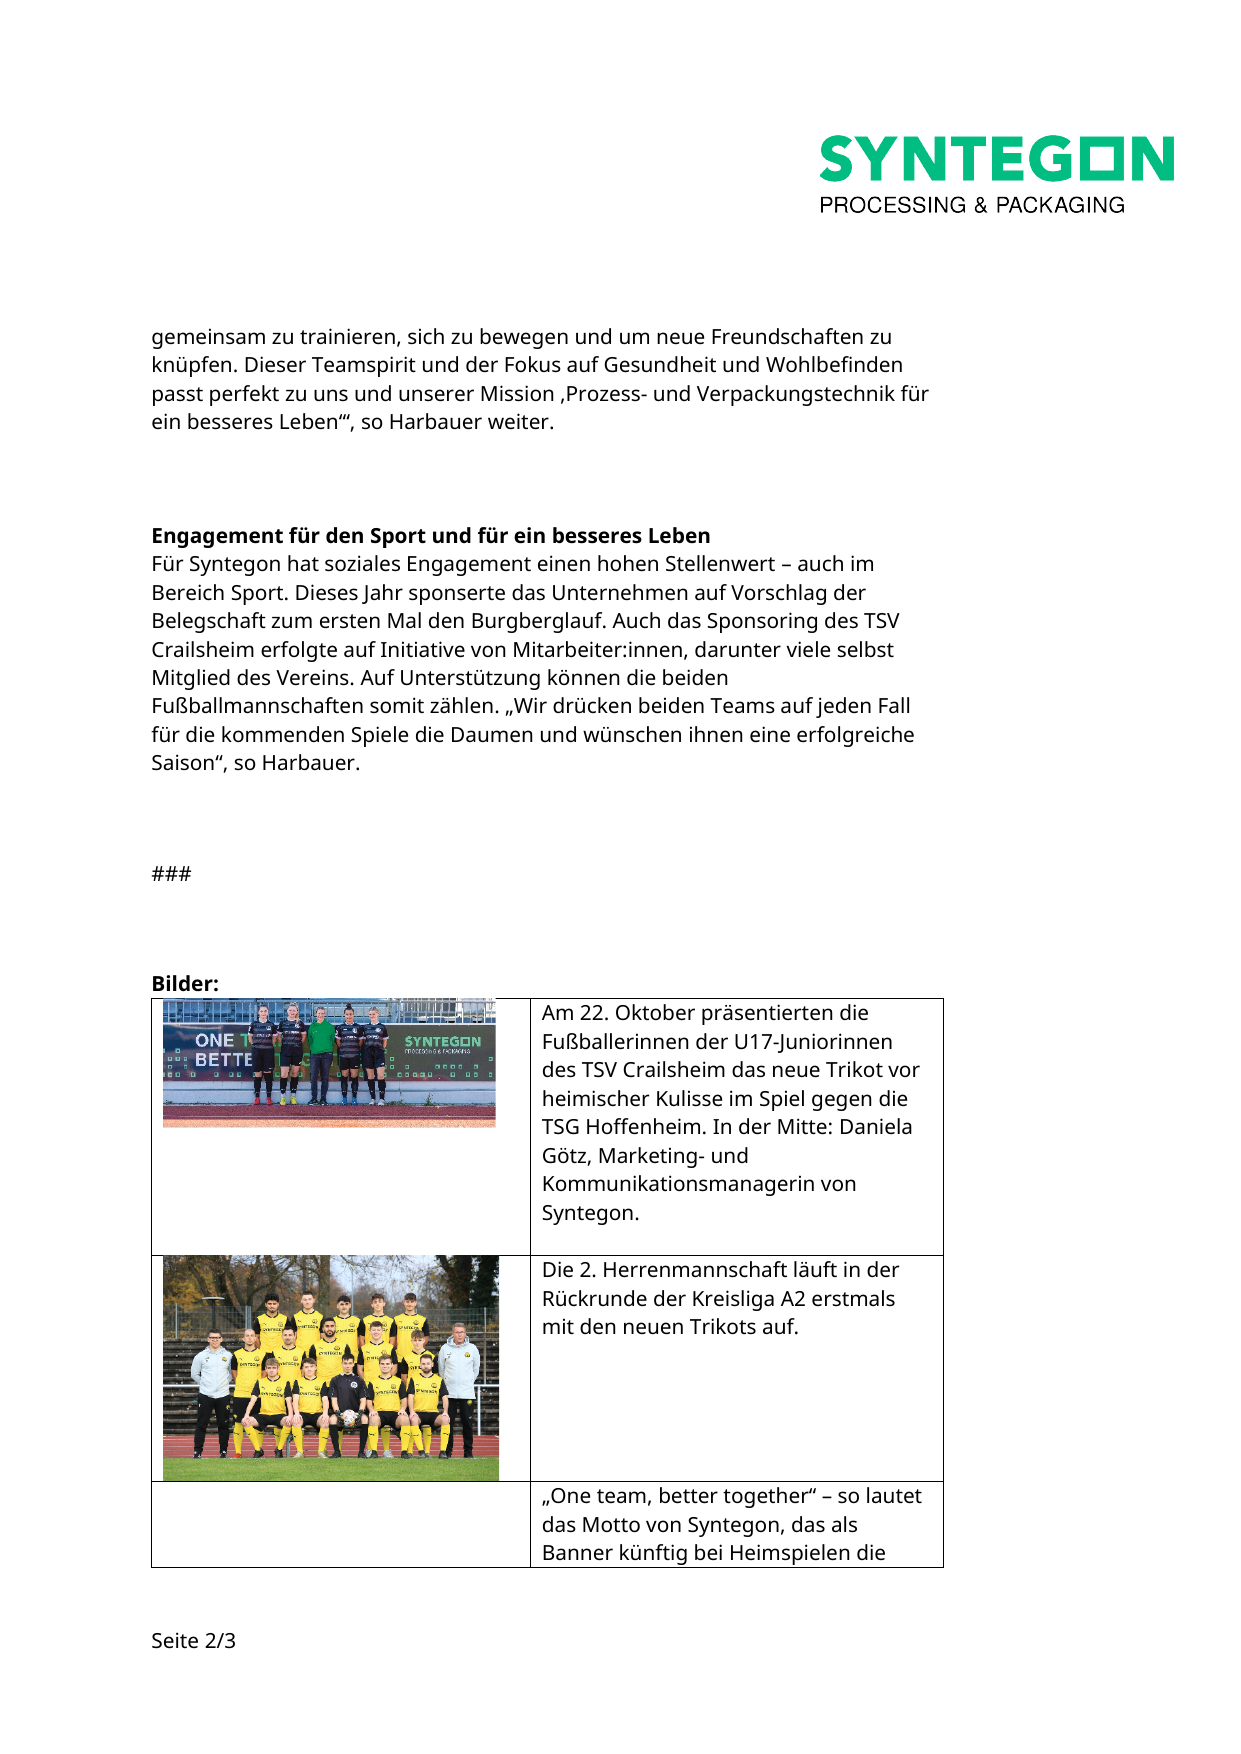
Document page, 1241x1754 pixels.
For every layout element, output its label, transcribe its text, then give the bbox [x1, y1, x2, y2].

text Engagement für den Sport und für ein besseres Leben [151, 521, 944, 549]
text Bilder: [151, 969, 944, 997]
picture [163, 1255, 500, 1481]
table_cell [152, 1482, 530, 1567]
picture [820, 135, 1174, 213]
table_cell [500, 1256, 530, 1481]
picture [163, 998, 496, 1128]
table_cell „One team, better together“ – so lautet das Motto von Syntegon, das als Banner künftig bei Heimspielen die Sportplatz-Bande ziert. [531, 1482, 943, 1567]
table_cell [152, 1256, 163, 1481]
text Für Syntegon hat soziales Engagement einen hohen Stellenwert – auch im Bereich Sport. Dieses Jahr sponserte das Unternehmen auf Vorschlag der Belegschaft zum ersten Mal den Burgberglauf. Auch das Sponsoring des TSV Crailsheim erfolgte auf Initiative von Mitarbeiter:innen, darunter viele selbst Mitglied des Vereins. Auf Unterstützung können die beiden Fußballmannschaften somit zählen. „Wir drücken beiden Teams auf jeden Fall für die kommenden Spiele die Daumen und wünschen ihnen eine erfolgreiche Saison“, so Harbauer. [151, 549, 944, 777]
text ### [151, 859, 944, 887]
table_header [152, 999, 530, 1254]
table_cell Die 2. Herrenmannschaft läuft in der Rückrunde der Kreisliga A2 erstmals mit den neuen Trikots auf. [531, 1256, 943, 1481]
table_header Am 22. Oktober präsentierten die Fußballerinnen der U17-Juniorinnen des TSV Crailsheim das neue Trikot vor heimischer Kulisse im Spiel gegen die TSG Hoffenheim. In der Mitte: Daniela Götz, Marketing- und Kommunikationsmanagerin von Syntegon. [531, 999, 943, 1254]
